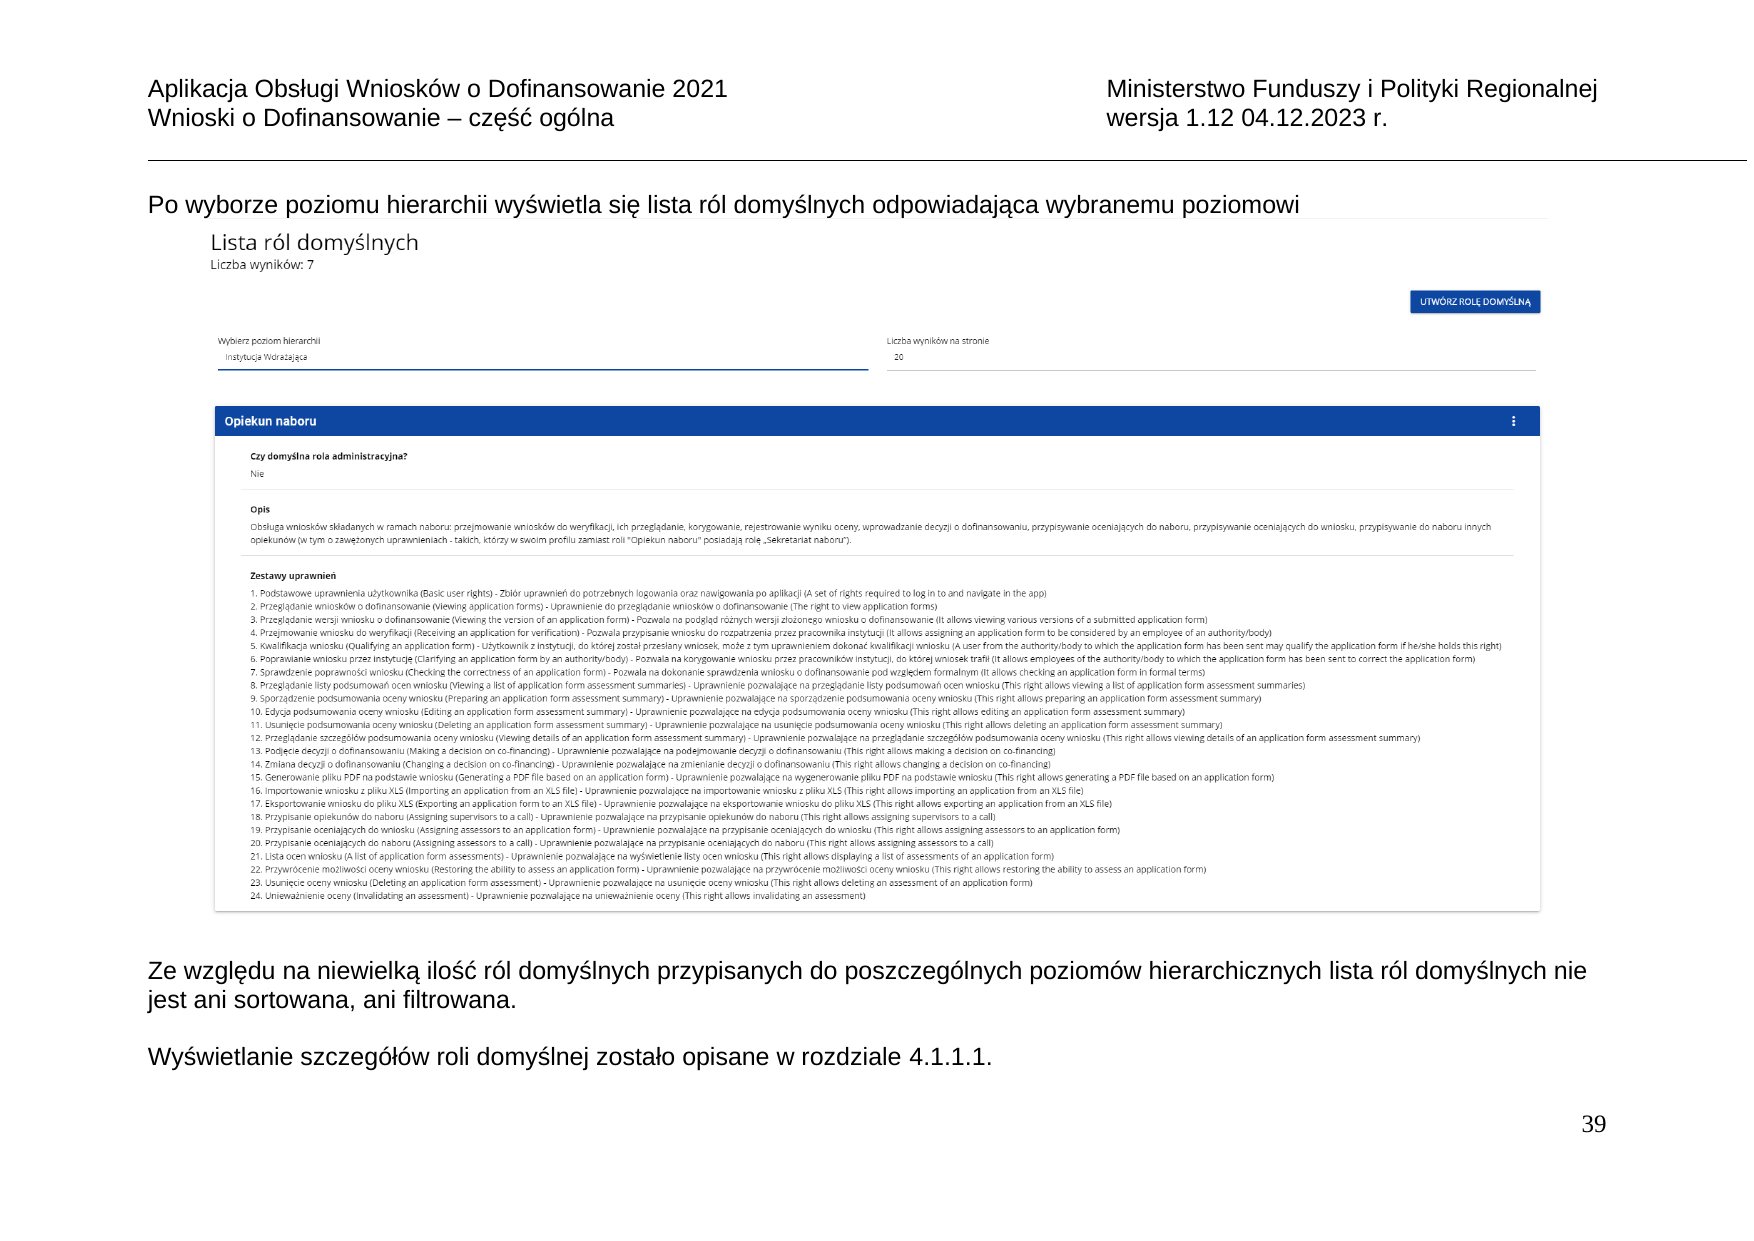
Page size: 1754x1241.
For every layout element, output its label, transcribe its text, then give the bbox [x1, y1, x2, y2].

text Wyświetlanie szczegółów roli domyślnej zostało opisane w rozdziale 4.1.1.1. [148, 1042, 1606, 1071]
picture [205, 218, 1549, 928]
text Ze względu na niewielką ilość ról domyślnych przypisanych do poszczególnych poziomów hierarchicznych lista ról domyślnych nie jest ani sortowana, ani filtrowana. [148, 956, 1606, 1013]
text Po wyborze poziomu hierarchii wyświetla się lista ról domyślnych odpowiadająca wybranemu poziomowi [148, 190, 1606, 218]
